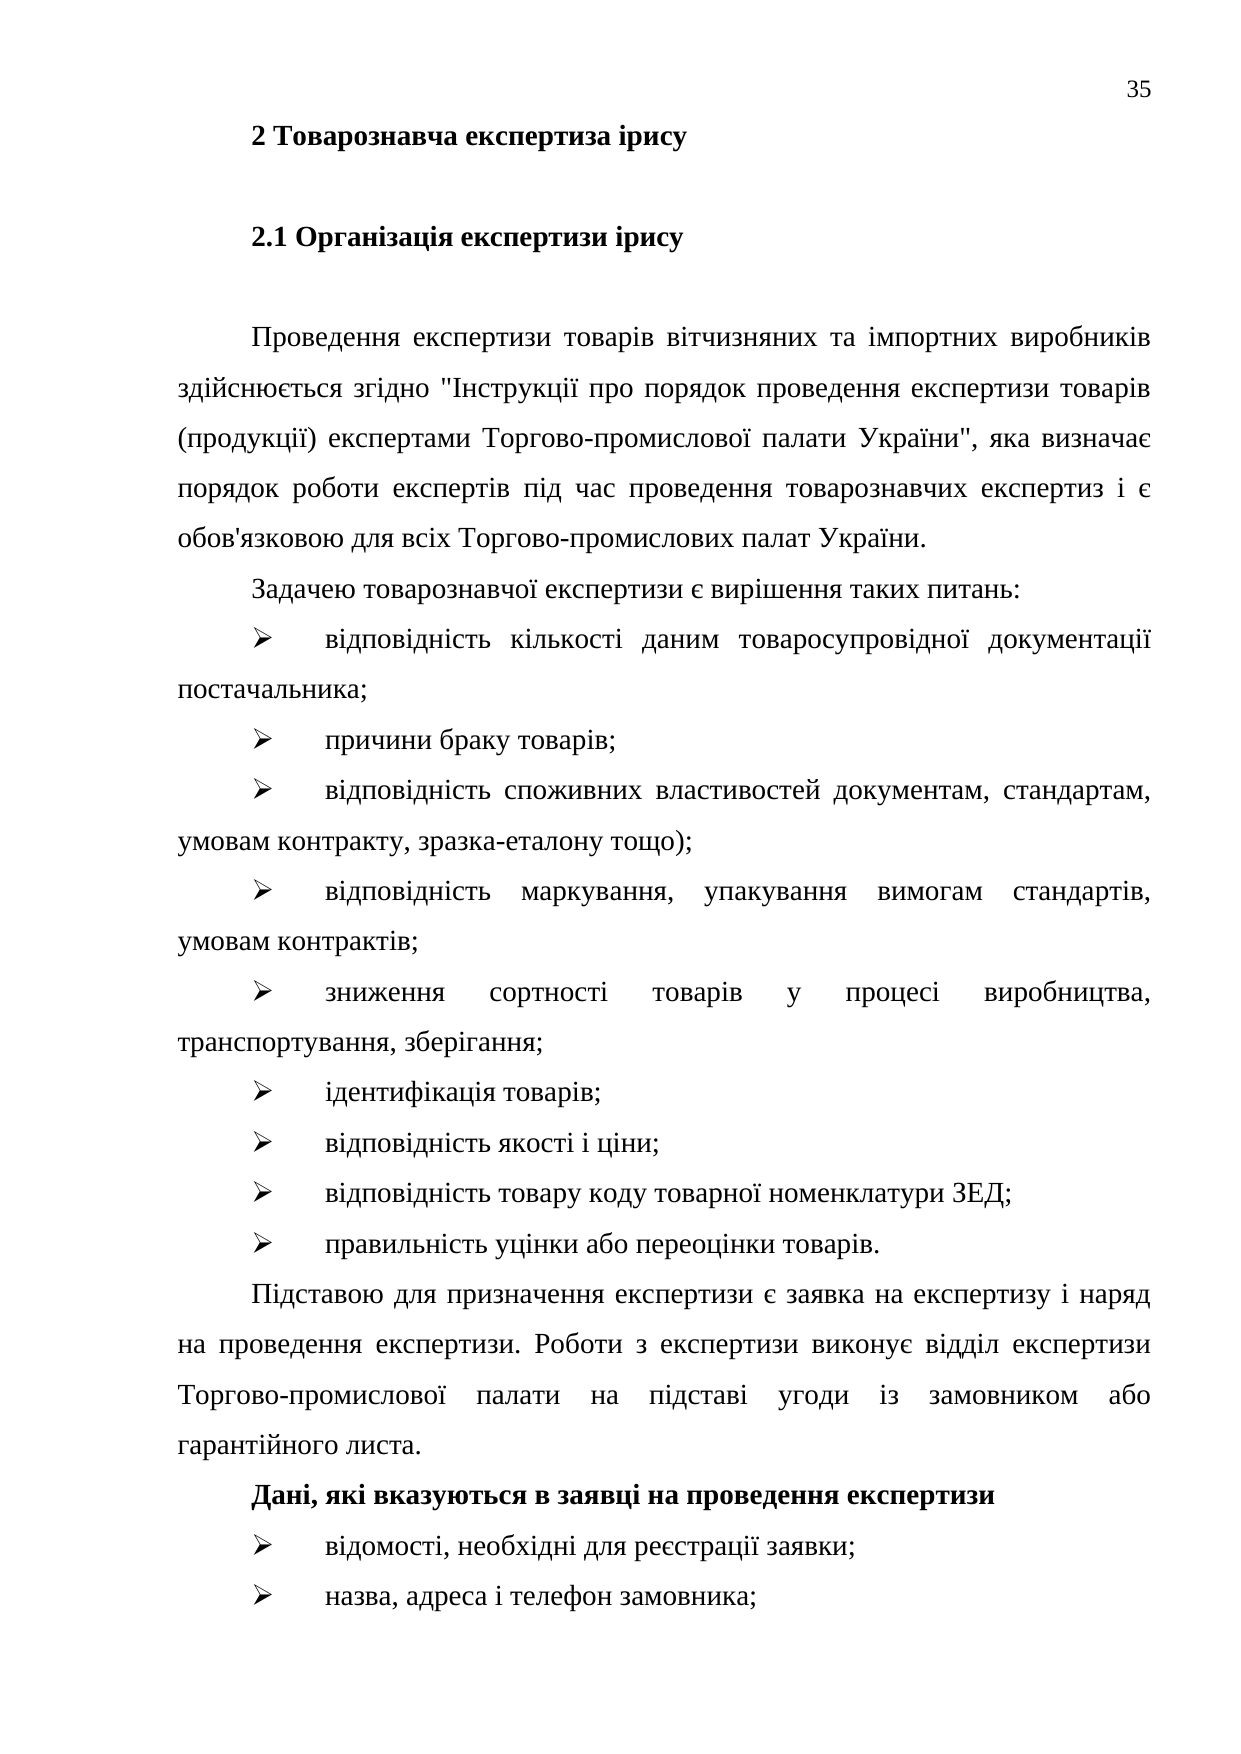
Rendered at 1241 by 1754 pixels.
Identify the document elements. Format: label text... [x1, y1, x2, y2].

subtitle Дані, які вказуються в заявці на проведення експертизи [177, 1477, 1152, 1511]
list назва, адреса і телефон замовника; [177, 1578, 1152, 1612]
subtitle 2.1 Організація експертизи ірису [177, 219, 1152, 252]
text Підставою для призначення експертизи є заявка на експертизу і наряд на проведення експертизи. Роботи з експертизи виконує відділ експертизи Торгово-промислової палати на підставі угоди із замовником або гарантійного листа. [177, 1276, 1152, 1461]
list відповідність товару коду товарної номенклатури ЗЕД; [177, 1175, 1152, 1209]
list ідентифікація товарів; [177, 1074, 1152, 1108]
list відповідність кількості даним товаросупровідної документації постачальника; [177, 621, 1152, 705]
list зниження сортності товарів у процесі виробництва, транспортування, зберігання; [177, 974, 1152, 1058]
subtitle 2 Товарознавча експертиза ірису [177, 118, 1152, 152]
list відомості, необхідні для реєстрації заявки; [177, 1528, 1152, 1561]
list причини браку товарів; [177, 722, 1152, 756]
list відповідність маркування, упакування вимогам стандартів, умовам контрактів; [177, 873, 1152, 957]
text Проведення експертизи товарів вітчизняних та імпортних виробників здійснюється згідно "Інструкції про порядок проведення експертизи товарів (продукції) експертами Торгово-промислової палати України", яка визначає порядок роботи експертів під час проведення товарознавчих експертиз і є обов'язковою для всіх Торгово-промислових палат України. [177, 319, 1152, 554]
list відповідність споживних властивостей документам, стандартам, умовам контракту, зразка-еталону тощо); [177, 772, 1152, 856]
list відповідність якості і ціни; [177, 1125, 1152, 1159]
text Задачею товарознавчої експертизи є вирішення таких питань: [177, 571, 1152, 604]
list правильність уцінки або переоцінки товарів. [177, 1226, 1152, 1259]
